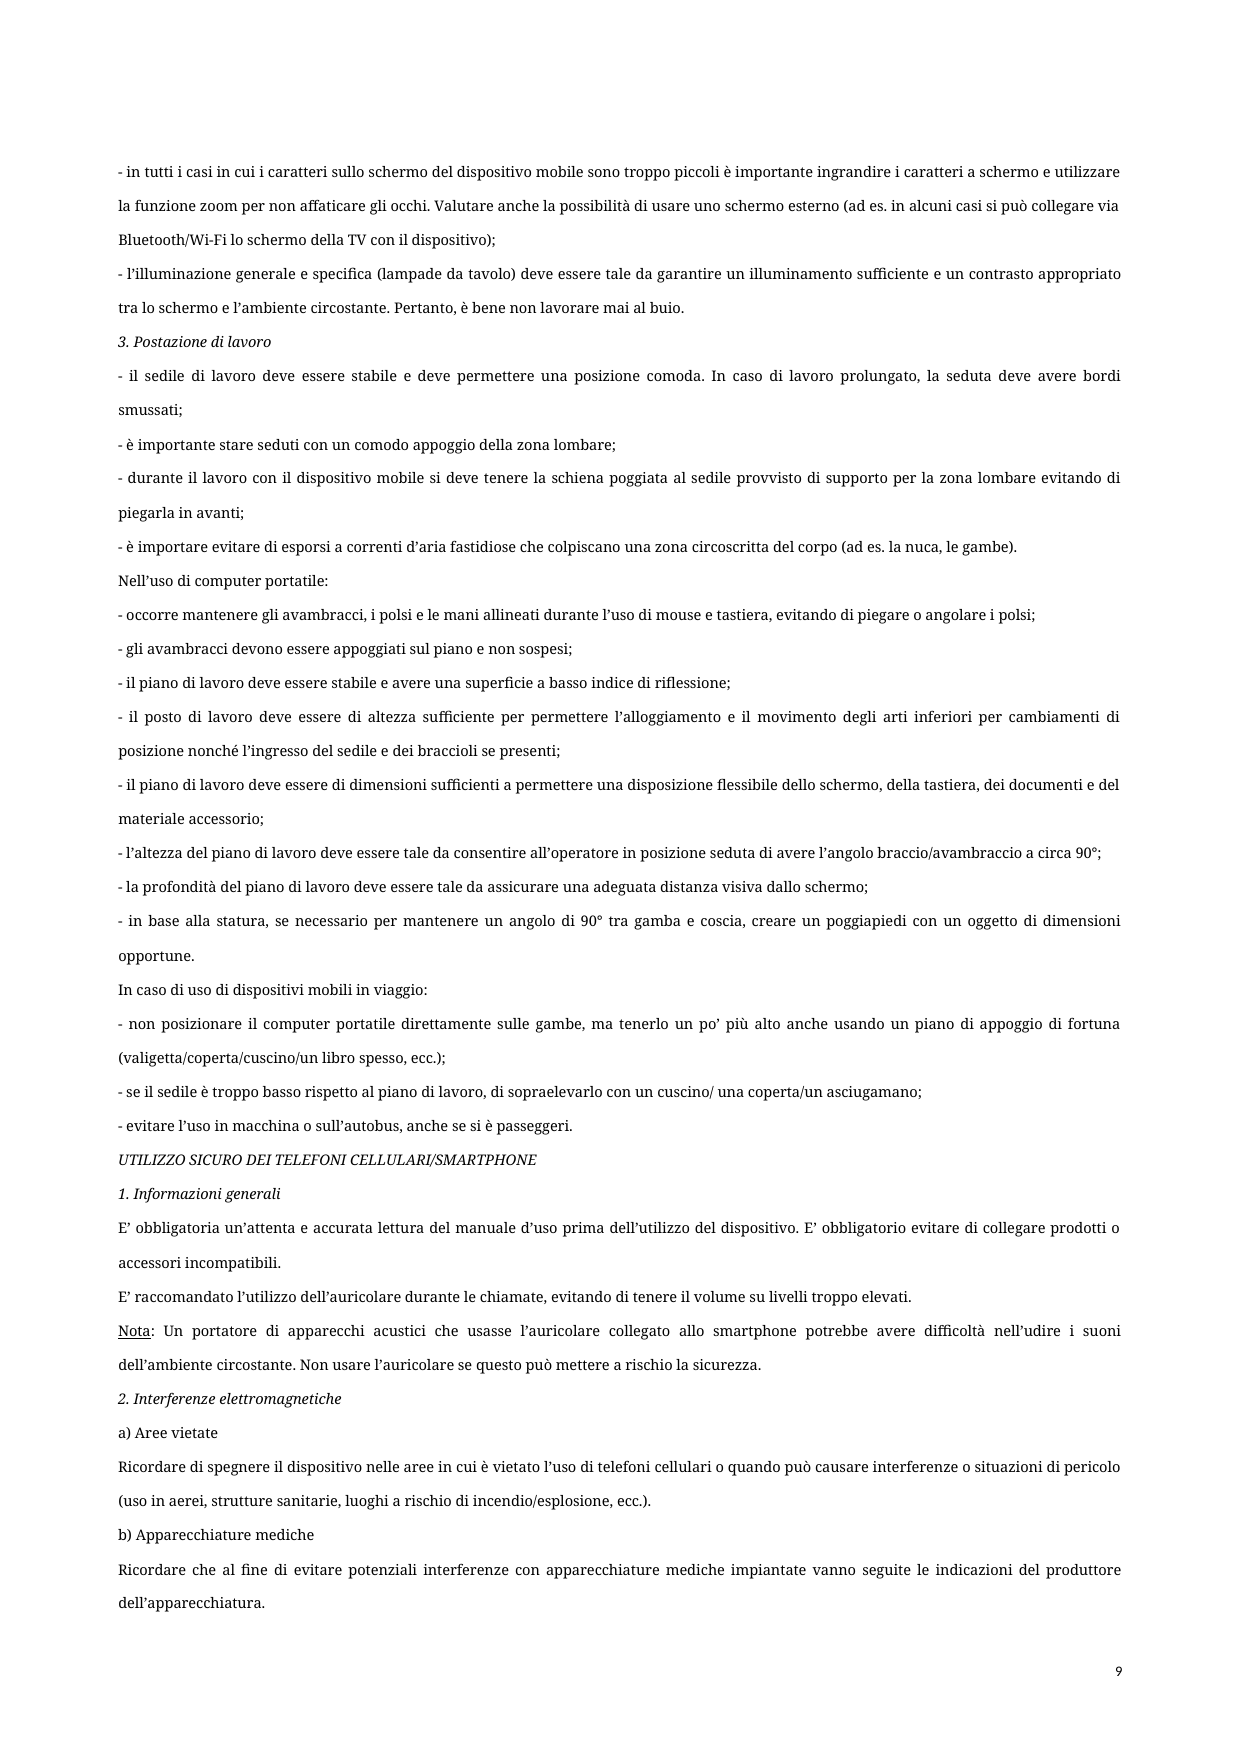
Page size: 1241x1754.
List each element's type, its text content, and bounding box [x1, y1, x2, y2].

text a) Aree vietate [118, 1409, 1122, 1443]
text - occorre mantenere gli avambracci, i polsi e le mani allineati durante l’uso di mouse e tastiera, evitando di piegare o angolare i polsi; [118, 591, 1122, 625]
text - evitare l’uso in macchina o sull’autobus, anche se si è passeggeri. [118, 1102, 1122, 1136]
text - il piano di lavoro deve essere stabile e avere una superficie a basso indice di riflessione; [118, 659, 1122, 693]
text Nota: Un portatore di apparecchi acustici che usasse l’auricolare collegato allo smartphone potrebbe avere difficoltà nell’udire i suoni dell’ambiente circostante. Non usare l’auricolare se questo può mettere a rischio la sicurezza. [118, 1306, 1122, 1374]
text 2. Interferenze elettromagnetiche [118, 1375, 1122, 1409]
text - durante il lavoro con il dispositivo mobile si deve tenere la schiena poggiata al sedile provvisto di supporto per la zona lombare evitando di piegarla in avanti; [118, 454, 1122, 522]
text In caso di uso di dispositivi mobili in viaggio: [118, 965, 1122, 999]
text UTILIZZO SICURO DEI TELEFONI CELLULARI/SMARTPHONE [118, 1136, 1122, 1170]
text - il posto di lavoro deve essere di altezza sufficiente per permettere l’alloggiamento e il movimento degli arti inferiori per cambiamenti di posizione nonché l’ingresso del sedile e dei braccioli se presenti; [118, 693, 1122, 761]
text - in tutti i casi in cui i caratteri sullo schermo del dispositivo mobile sono troppo piccoli è importante ingrandire i caratteri a schermo e utilizzare la funzione zoom per non affaticare gli occhi. Valutare anche la possibilità di usare uno schermo esterno (ad es. in alcuni casi si può collegare via Bluetooth/Wi-Fi lo schermo della TV con il dispositivo); [118, 148, 1122, 250]
text b) Apparecchiature mediche [118, 1511, 1122, 1545]
text - in base alla statura, se necessario per mantenere un angolo di 90° tra gamba e coscia, creare un poggiapiedi con un oggetto di dimensioni opportune. [118, 897, 1122, 965]
text - la profondità del piano di lavoro deve essere tale da assicurare una adeguata distanza visiva dallo schermo; [118, 863, 1122, 897]
text - è importante stare seduti con un comodo appoggio della zona lombare; [118, 420, 1122, 454]
text Ricordare di spegnere il dispositivo nelle aree in cui è vietato l’uso di telefoni cellulari o quando può causare interferenze o situazioni di pericolo (uso in aerei, strutture sanitarie, luoghi a rischio di incendio/esplosione, ecc.). [118, 1443, 1122, 1511]
text 1. Informazioni generali [118, 1170, 1122, 1204]
text 3. Postazione di lavoro [118, 318, 1122, 352]
text - l’illuminazione generale e specifica (lampade da tavolo) deve essere tale da garantire un illuminamento sufficiente e un contrasto appropriato tra lo schermo e l’ambiente circostante. Pertanto, è bene non lavorare mai al buio. [118, 250, 1122, 318]
text - gli avambracci devono essere appoggiati sul piano e non sospesi; [118, 625, 1122, 659]
text - il sedile di lavoro deve essere stabile e deve permettere una posizione comoda. In caso di lavoro prolungato, la seduta deve avere bordi smussati; [118, 352, 1122, 420]
text - non posizionare il computer portatile direttamente sulle gambe, ma tenerlo un po’ più alto anche usando un piano di appoggio di fortuna (valigetta/coperta/cuscino/un libro spesso, ecc.); [118, 999, 1122, 1068]
text Ricordare che al fine di evitare potenziali interferenze con apparecchiature mediche impiantate vanno seguite le indicazioni del produttore dell’apparecchiatura. [118, 1545, 1122, 1613]
text E’ obbligatoria un’attenta e accurata lettura del manuale d’uso prima dell’utilizzo del dispositivo. E’ obbligatorio evitare di collegare prodotti o accessori incompatibili. [118, 1204, 1122, 1272]
text - se il sedile è troppo basso rispetto al piano di lavoro, di sopraelevarlo con un cuscino/ una coperta/un asciugamano; [118, 1068, 1122, 1102]
text E’ raccomandato l’utilizzo dell’auricolare durante le chiamate, evitando di tenere il volume su livelli troppo elevati. [118, 1272, 1122, 1306]
text - è importare evitare di esporsi a correnti d’aria fastidiose che colpiscano una zona circoscritta del corpo (ad es. la nuca, le gambe). [118, 522, 1122, 556]
text - il piano di lavoro deve essere di dimensioni sufficienti a permettere una disposizione flessibile dello schermo, della tastiera, dei documenti e del materiale accessorio; [118, 761, 1122, 829]
text Nell’uso di computer portatile: [118, 557, 1122, 591]
text - l’altezza del piano di lavoro deve essere tale da consentire all’operatore in posizione seduta di avere l’angolo braccio/avambraccio a circa 90°; [118, 829, 1122, 863]
